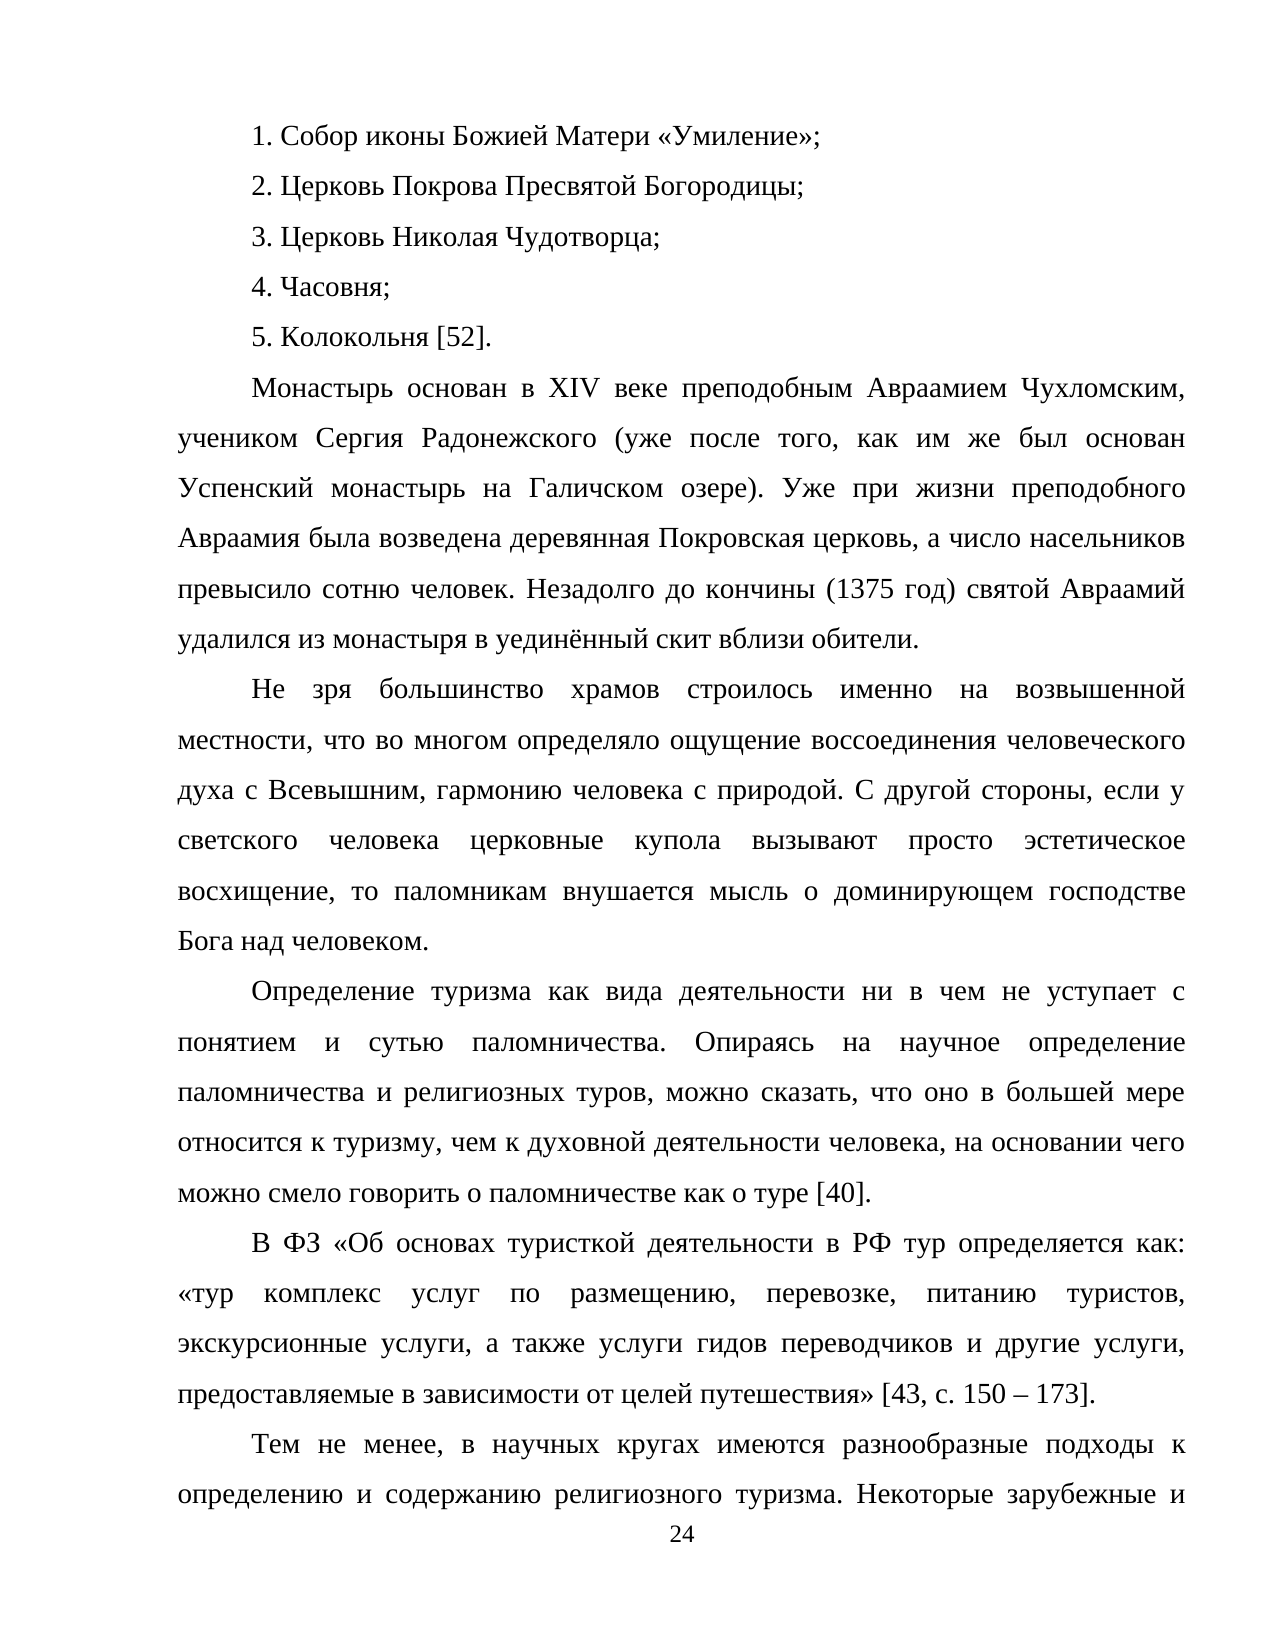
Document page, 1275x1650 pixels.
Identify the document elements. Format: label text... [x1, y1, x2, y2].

text В ФЗ «Об основах туристкой деятельности в РФ тур определяется как: «тур комплекс услуг по размещению, перевозке, питанию туристов, экскурсионные услуги, а также услуги гидов переводчиков и другие услуги, предоставляемые в зависимости от целей путешествия» [43, с. 150 – 173]. [177, 1225, 1186, 1409]
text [177, 1426, 1186, 1510]
text 3. Церковь Николая Чудотворца; [177, 219, 1186, 252]
text Не зря большинство храмов строилось именно на возвышенной местности, что во многом определяло ощущение воссоединения человеческого духа с Всевышним, гармонию человека с природой. С другой стороны, если у светского человека церковные купола вызывают просто эстетическое восхищение, то паломникам внушается мысль о доминирующем господстве Бога над человеком. [177, 672, 1186, 957]
text Определение туризма как вида деятельности ни в чем не уступает с понятием и сутью паломничества. Опираясь на научное определение паломничества и религиозных туров, можно сказать, что оно в большей мере относится к туризму, чем к духовной деятельности человека, на основании чего можно смело говорить о паломничестве как о туре [40]. [177, 973, 1186, 1208]
text Монастырь основан в XIV веке преподобным Авраамием Чухломским, учеником Сергия Радонежского (уже после того, как им же был основан Успенский монастырь на Галичском озере). Уже при жизни преподобного Авраамия была возведена деревянная Покровская церковь, а число насельников превысило сотню человек. Незадолго до кончины (1375 год) святой Авраамий удалился из монастыря в уединённый скит вблизи обители. [177, 370, 1186, 655]
text 2. Церковь Покрова Пресвятой Богородицы; [177, 168, 1186, 202]
text 4. Часовня; [177, 269, 1186, 303]
text 1. Собор иконы Божией Матери «Умиление»; [177, 118, 1186, 152]
text 5. Колокольня [52]. [177, 319, 1186, 353]
